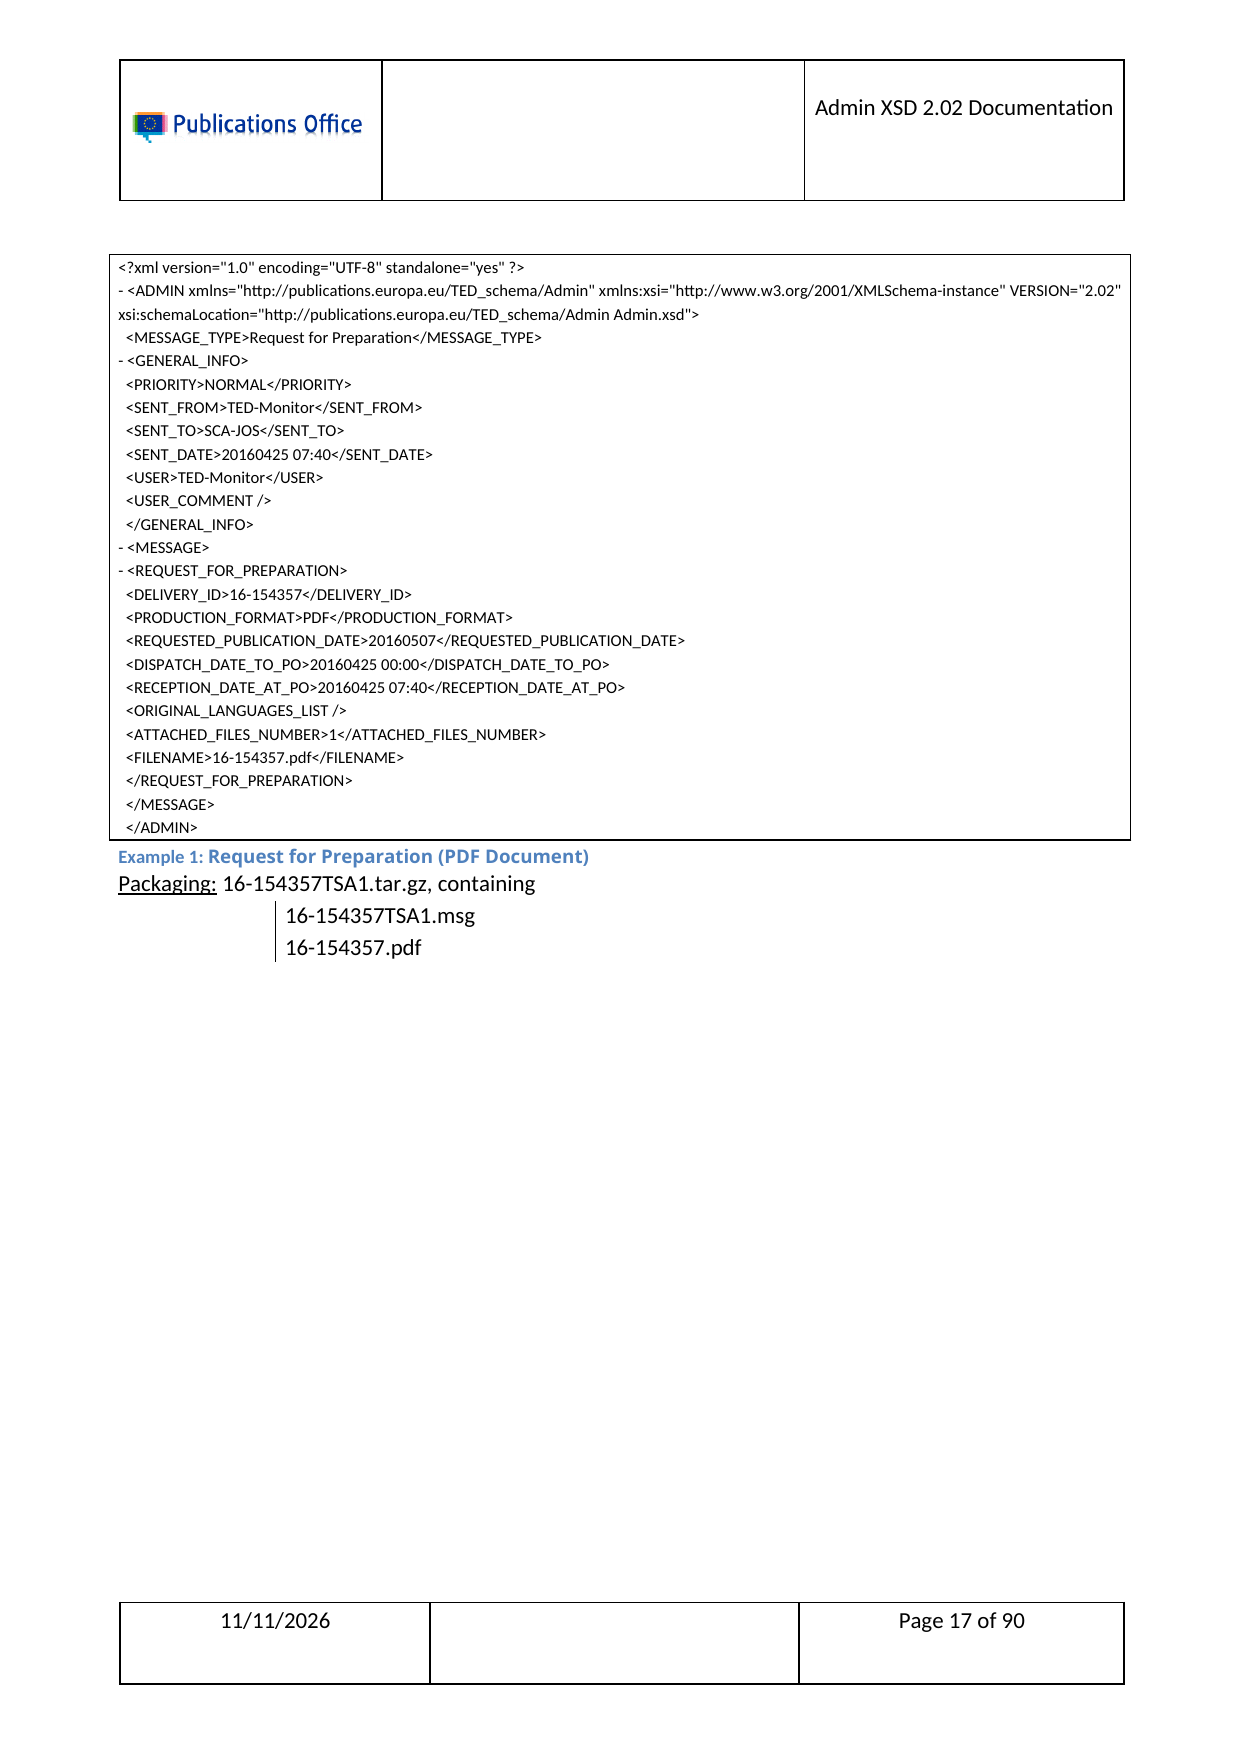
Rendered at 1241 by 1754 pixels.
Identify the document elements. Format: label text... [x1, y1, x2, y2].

text <DELIVERY_ID>16-154357</DELIVERY_ID> [110, 581, 1130, 604]
text <MESSAGE_TYPE>Request for Preparation</MESSAGE_TYPE> [110, 324, 1130, 347]
text </GENERAL_INFO> [110, 511, 1130, 534]
text </REQUEST_FOR_PREPARATION> [110, 767, 1130, 791]
text </ADMIN> [110, 814, 1130, 839]
text <RECEPTION_DATE_AT_PO>20160425 07:40</RECEPTION_DATE_AT_PO> [110, 674, 1130, 697]
text - <REQUEST_FOR_PREPARATION> [110, 557, 1130, 581]
picture [132, 112, 370, 143]
text Packaging: 16-154357TSA1.tar.gz, containing [118, 869, 322, 897]
text <FILENAME>16-154357.pdf</FILENAME> [110, 744, 1130, 767]
text <?xml version="1.0" encoding="UTF-8" standalone="yes" ?> [110, 255, 1130, 277]
text <SENT_FROM>TED-Monitor</SENT_FROM> [110, 394, 1130, 417]
text <USER_COMMENT /> [110, 487, 1130, 511]
text 16-154357TSA1.msg [276, 901, 1122, 929]
text <REQUESTED_PUBLICATION_DATE>20160507</REQUESTED_PUBLICATION_DATE> [110, 627, 1130, 651]
text <PRIORITY>NORMAL</PRIORITY> [110, 371, 1130, 394]
text - <GENERAL_INFO> [110, 347, 1130, 371]
text - <MESSAGE> [110, 534, 1130, 557]
text <DISPATCH_DATE_TO_PO>20160425 00:00</DISPATCH_DATE_TO_PO> [110, 651, 1130, 674]
text <ATTACHED_FILES_NUMBER>1</ATTACHED_FILES_NUMBER> [110, 721, 1130, 744]
text <PRODUCTION_FORMAT>PDF</PRODUCTION_FORMAT> [110, 604, 1130, 627]
text <ORIGINAL_LANGUAGES_LIST /> [110, 697, 1130, 721]
text 16-154357.pdf [276, 933, 1122, 962]
text - <ADMIN xmlns="http://publications.europa.eu/TED_schema/Admin" xmlns:xsi="http://www.w3.org/2001/XMLSchema-instance" VERSION="2.02" xsi:schemaLocation="http://publications.europa.eu/TED_schema/Admin Admin.xsd"> [110, 277, 1130, 324]
text </MESSAGE> [110, 791, 1130, 814]
text Example 1: Request for Preparation (PDF Document) [118, 844, 1122, 869]
text <USER>TED-Monitor</USER> [110, 464, 1130, 487]
text <SENT_TO>SCA-JOS</SENT_TO> [110, 417, 1130, 441]
text Packaging: 16-154357TSA1.tar.gz, containing [374, 869, 1122, 897]
text <SENT_DATE>20160425 07:40</SENT_DATE> [110, 441, 1130, 464]
